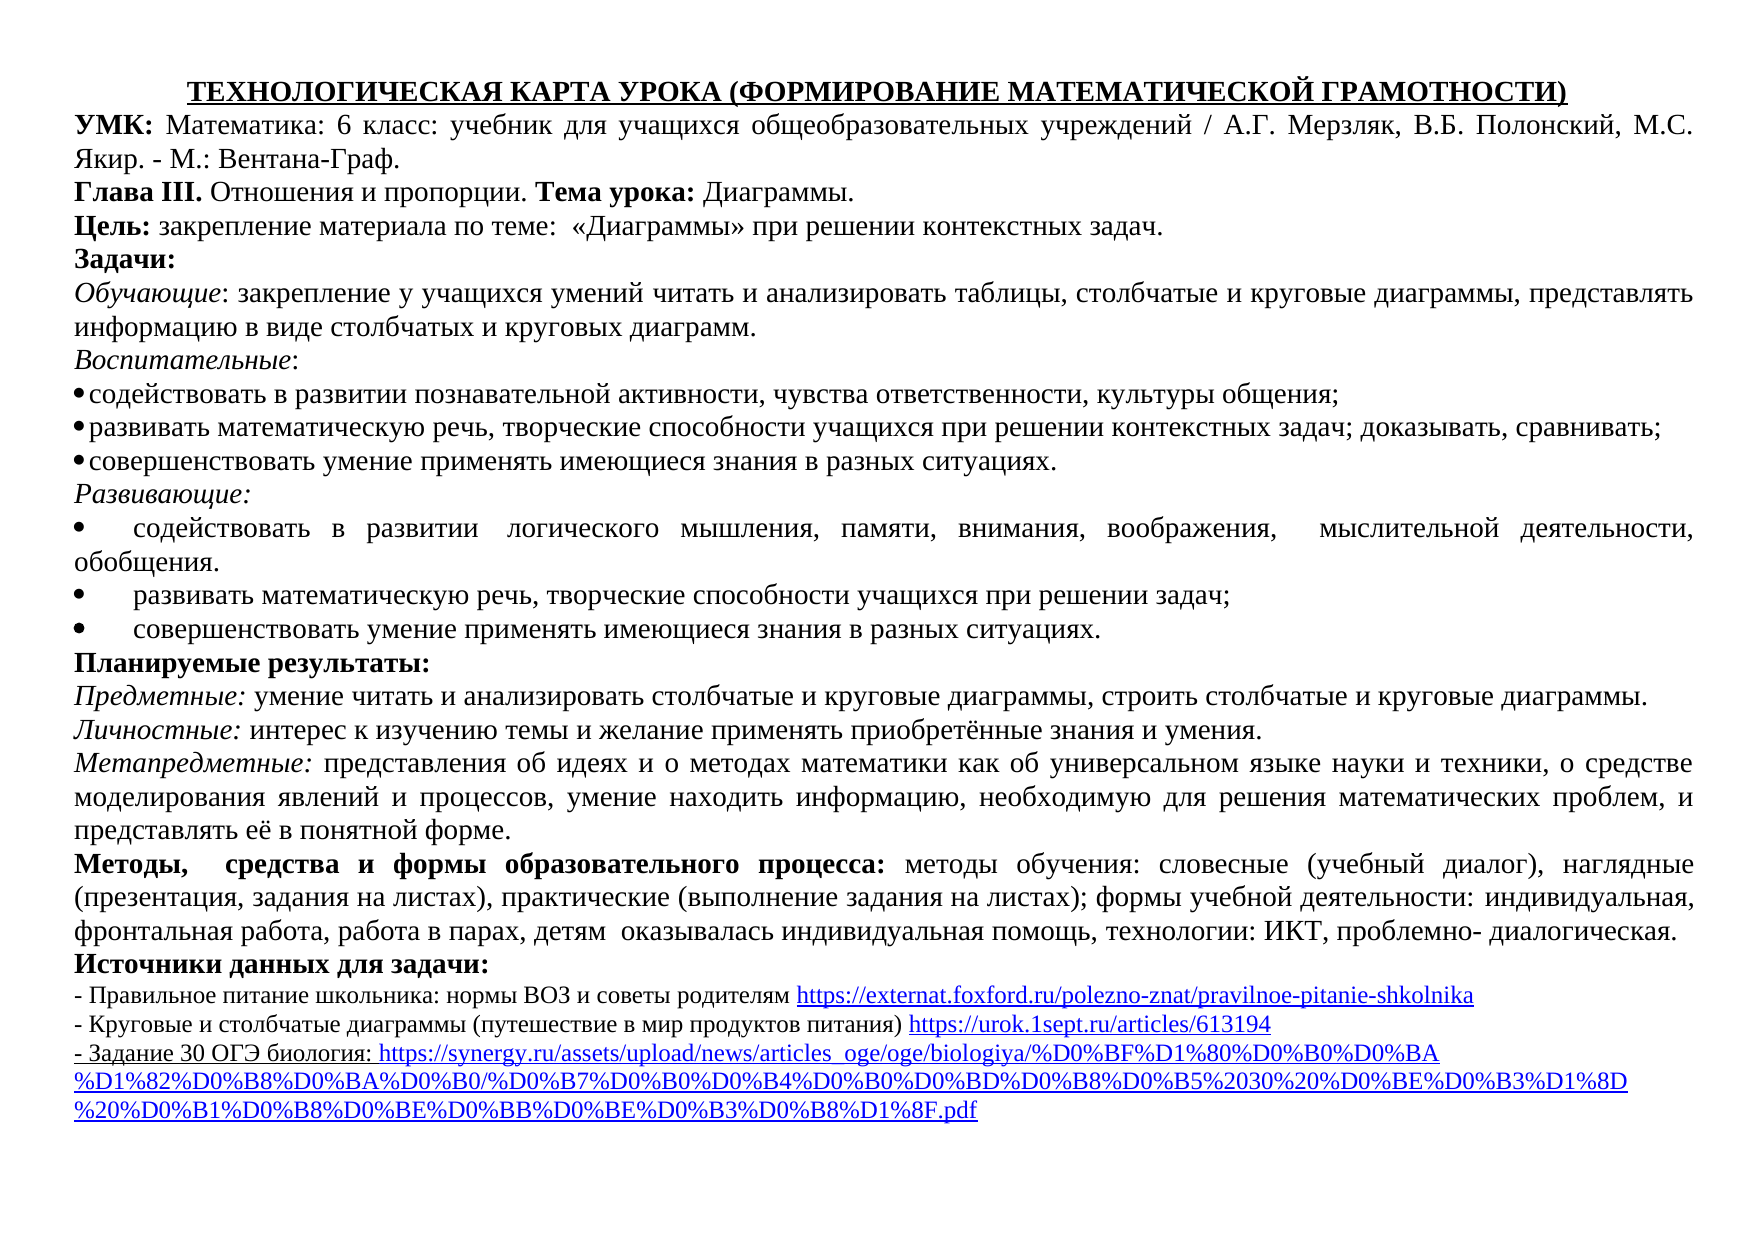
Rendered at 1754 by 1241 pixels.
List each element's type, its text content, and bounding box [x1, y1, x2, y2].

text УМК: Математика: 6 класс: учебник для учащихся общеобразовательных учреждений / А.Г. Мерзляк, В.Б. Полонский, М.С. Якир. - М.: Вентана-Граф. [74, 107, 1695, 174]
text Обучающие: закрепление у учащихся умений читать и анализировать таблицы, столбчатые и круговые диаграммы, представлять информацию в виде столбчатых и круговых диаграмм. [74, 275, 1695, 342]
text Предметные: умение читать и анализировать столбчатые и круговые диаграммы, строить столбчатые и круговые диаграммы. [74, 678, 1695, 712]
text Задачи: [74, 242, 1695, 275]
text Развивающие: [74, 477, 1695, 510]
list совершенствовать умение применять имеющиеся знания в разных ситуациях. [74, 611, 1695, 645]
text Источники данных для задачи: [74, 947, 1695, 980]
text Личностные: интерес к изучению темы и желание применять приобретённые знания и умения. [74, 712, 1695, 745]
text ТЕХНОЛОГИЧЕСКАЯ КАРТА УРОКА (ФОРМИРОВАНИЕ МАТЕМАТИЧЕСКОЙ ГРАМОТНОСТИ) [59, 74, 1695, 107]
text Методы, средства и формы образовательного процесса: методы обучения: словесные (учебный диалог), наглядные (презентация, задания на листах), практические (выполнение задания на листах); формы учебной деятельности: индивидуальная, фронтальная работа, работа в парах, детям оказывалась индивидуальная помощь, технологии: ИКТ, проблемно- диалогическая. [74, 846, 1695, 947]
list содействовать в развитии познавательной активности, чувства ответственности, культуры общения; [74, 376, 1695, 409]
text - Задание 30 ОГЭ биология: https://synergy.ru/assets/upload/news/articles_oge/oge/biologiya/%D0%BF%D1%80%D0%B0%D0%BA%D1%82%D0%B8%D0%BA%D0%B0/%D0%B7%D0%B0%D0%B4%D0%B0%D0%BD%D0%B8%D0%B5%2030%20%D0%BE%D0%B3%D1%8D%20%D0%B1%D0%B8%D0%BE%D0%BB%D0%BE%D0%B3%D0%B8%D1%8F.pdf [74, 1038, 1695, 1124]
text Глава III. Отношения и пропорции. Тема урока: Диаграммы. [74, 174, 1695, 208]
list совершенствовать умение применять имеющиеся знания в разных ситуациях. [74, 443, 1695, 477]
text Метапредметные: представления об идеях и о методах математики как об универсальном языке науки и техники, о средстве моделирования явлений и процессов, умение находить информацию, необходимую для решения математических проблем, и представлять её в понятной форме. [74, 745, 1695, 846]
text - Правильное питание школьника: нормы ВОЗ и советы родителям https://externat.foxford.ru/polezno-znat/pravilnoe-pitanie-shkolnika [74, 980, 1695, 1009]
list содействовать в развитии логического мышления, памяти, внимания, воображения, мыслительной деятельности, обобщения. [74, 510, 1695, 577]
text - Круговые и столбчатые диаграммы (путешествие в мир продуктов питания) https://urok.1sept.ru/articles/613194 [74, 1009, 1695, 1038]
text Планируемые результаты: [74, 645, 1695, 678]
text Воспитательные: [74, 342, 1695, 376]
text Цель: закрепление материала по теме: «Диаграммы» при решении контекстных задач. [74, 208, 1695, 242]
list развивать математическую речь, творческие способности учащихся при решении контекстных задач; доказывать, сравнивать; [74, 409, 1695, 443]
list развивать математическую речь, творческие способности учащихся при решении задач; [74, 577, 1695, 611]
